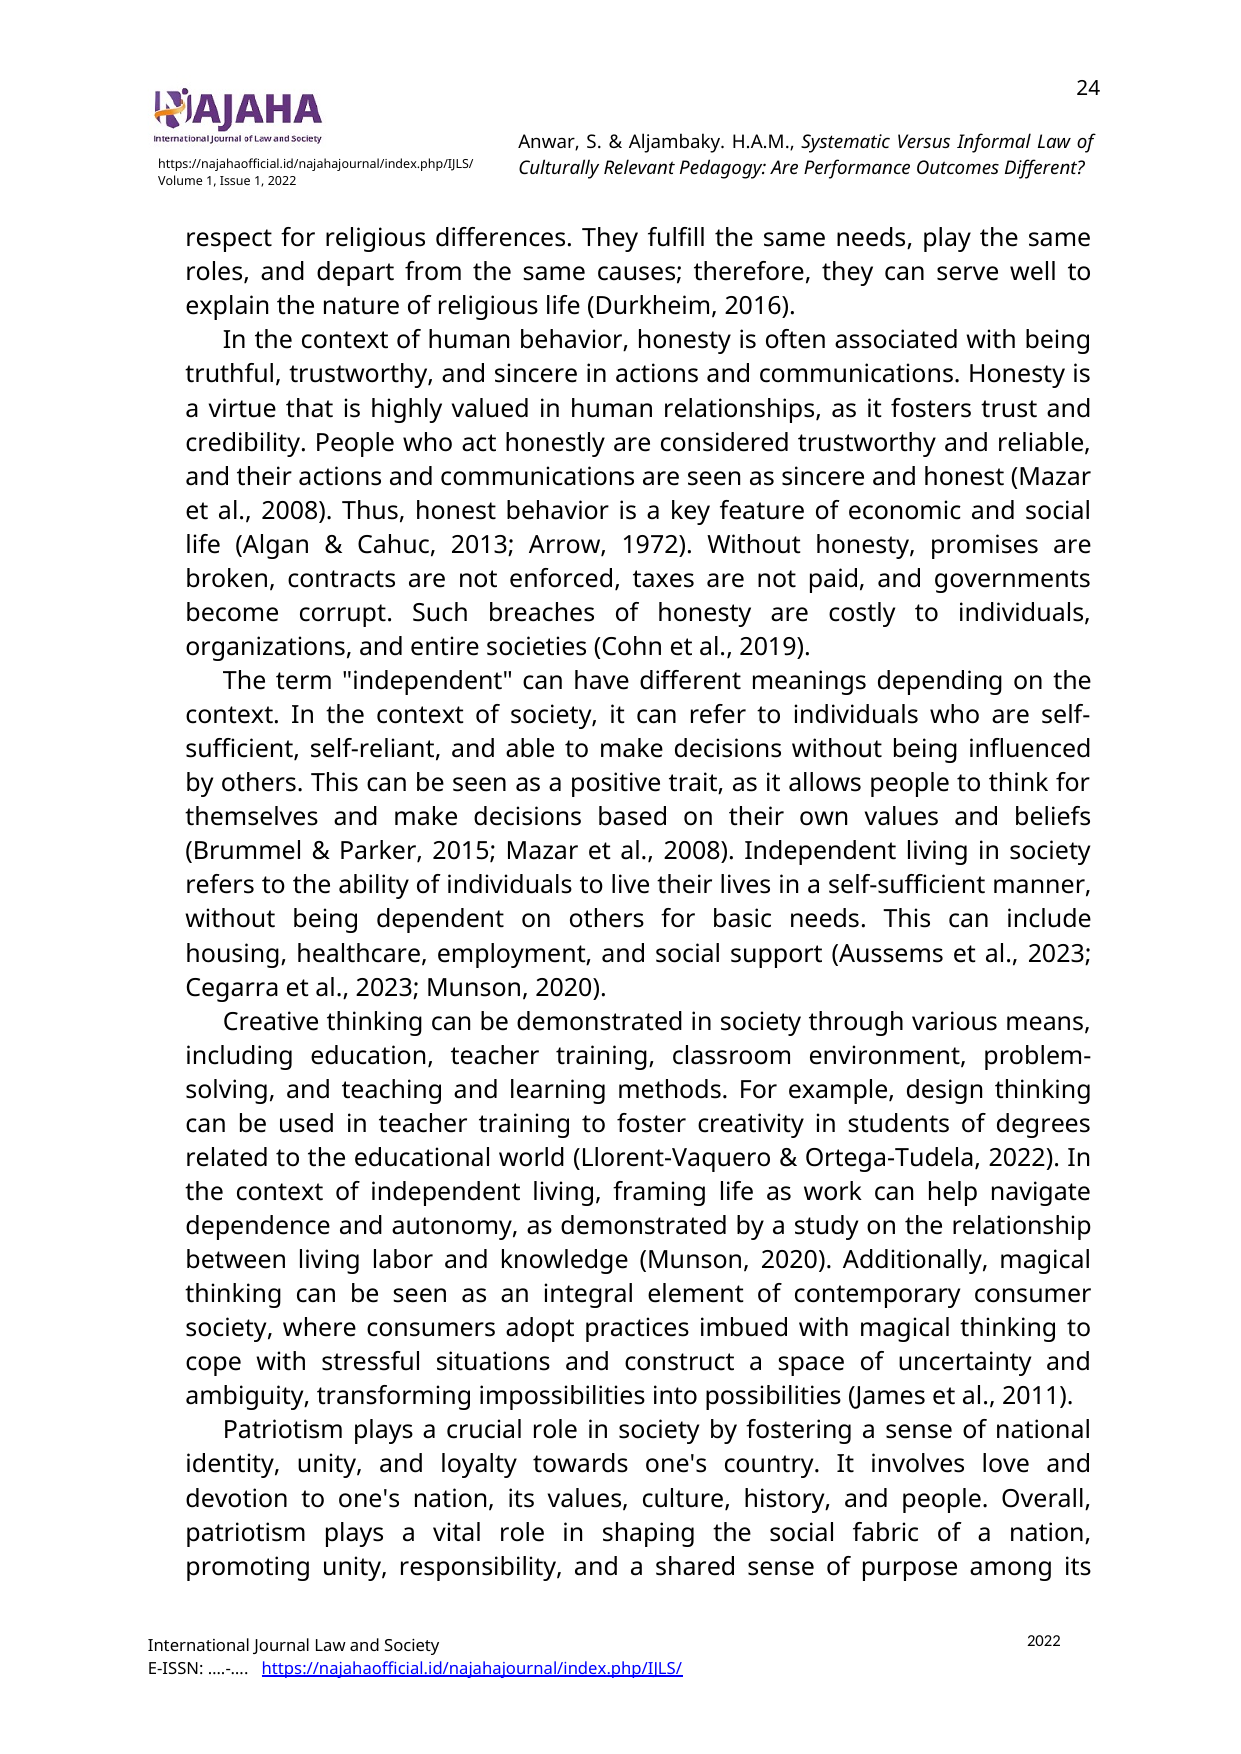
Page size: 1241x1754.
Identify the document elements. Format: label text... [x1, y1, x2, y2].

text The term "independent" can have different meanings depending on the context. In the context of society, it can refer to individuals who are self-sufficient, self-reliant, and able to make decisions without being influenced by others. This can be seen as a positive trait, as it allows people to think for themselves and make decisions based on their own values and beliefs (Brummel & Parker, 2015; Mazar et al., 2008). Independent living in society refers to the ability of individuals to live their lives in a self-sufficient manner, without being dependent on others for basic needs. This can include housing, healthcare, employment, and social support (Aussems et al., 2023; Cegarra et al., 2023; Munson, 2020). [185, 663, 1092, 1003]
picture [147, 75, 327, 158]
text In the context of human behavior, honesty is often associated with being truthful, trustworthy, and sincere in actions and communications. Honesty is a virtue that is highly valued in human relationships, as it fosters trust and credibility. People who act honestly are considered trustworthy and reliable, and their actions and communications are seen as sincere and honest (Mazar et al., 2008). Thus, honest behavior is a key feature of economic and social life (Algan & Cahuc, 2013; Arrow, 1972). Without honesty, promises are broken, contracts are not enforced, taxes are not paid, and governments become corrupt. Such breaches of honesty are costly to individuals, organizations, and entire societies (Cohn et al., 2019). [185, 322, 1092, 663]
text Creative thinking can be demonstrated in society through various means, including education, teacher training, classroom environment, problem-solving, and teaching and learning methods. For example, design thinking can be used in teacher training to foster creativity in students of degrees related to the educational world (Llorent-Vaquero & Ortega-Tudela, 2022). In the context of independent living, framing life as work can help navigate dependence and autonomy, as demonstrated by a study on the relationship between living labor and knowledge (Munson, 2020). Additionally, magical thinking can be seen as an integral element of contemporary consumer society, where consumers adopt practices imbued with magical thinking to cope with stressful situations and construct a space of uncertainty and ambiguity, transforming impossibilities into possibilities (James et al., 2011). [185, 1003, 1092, 1412]
